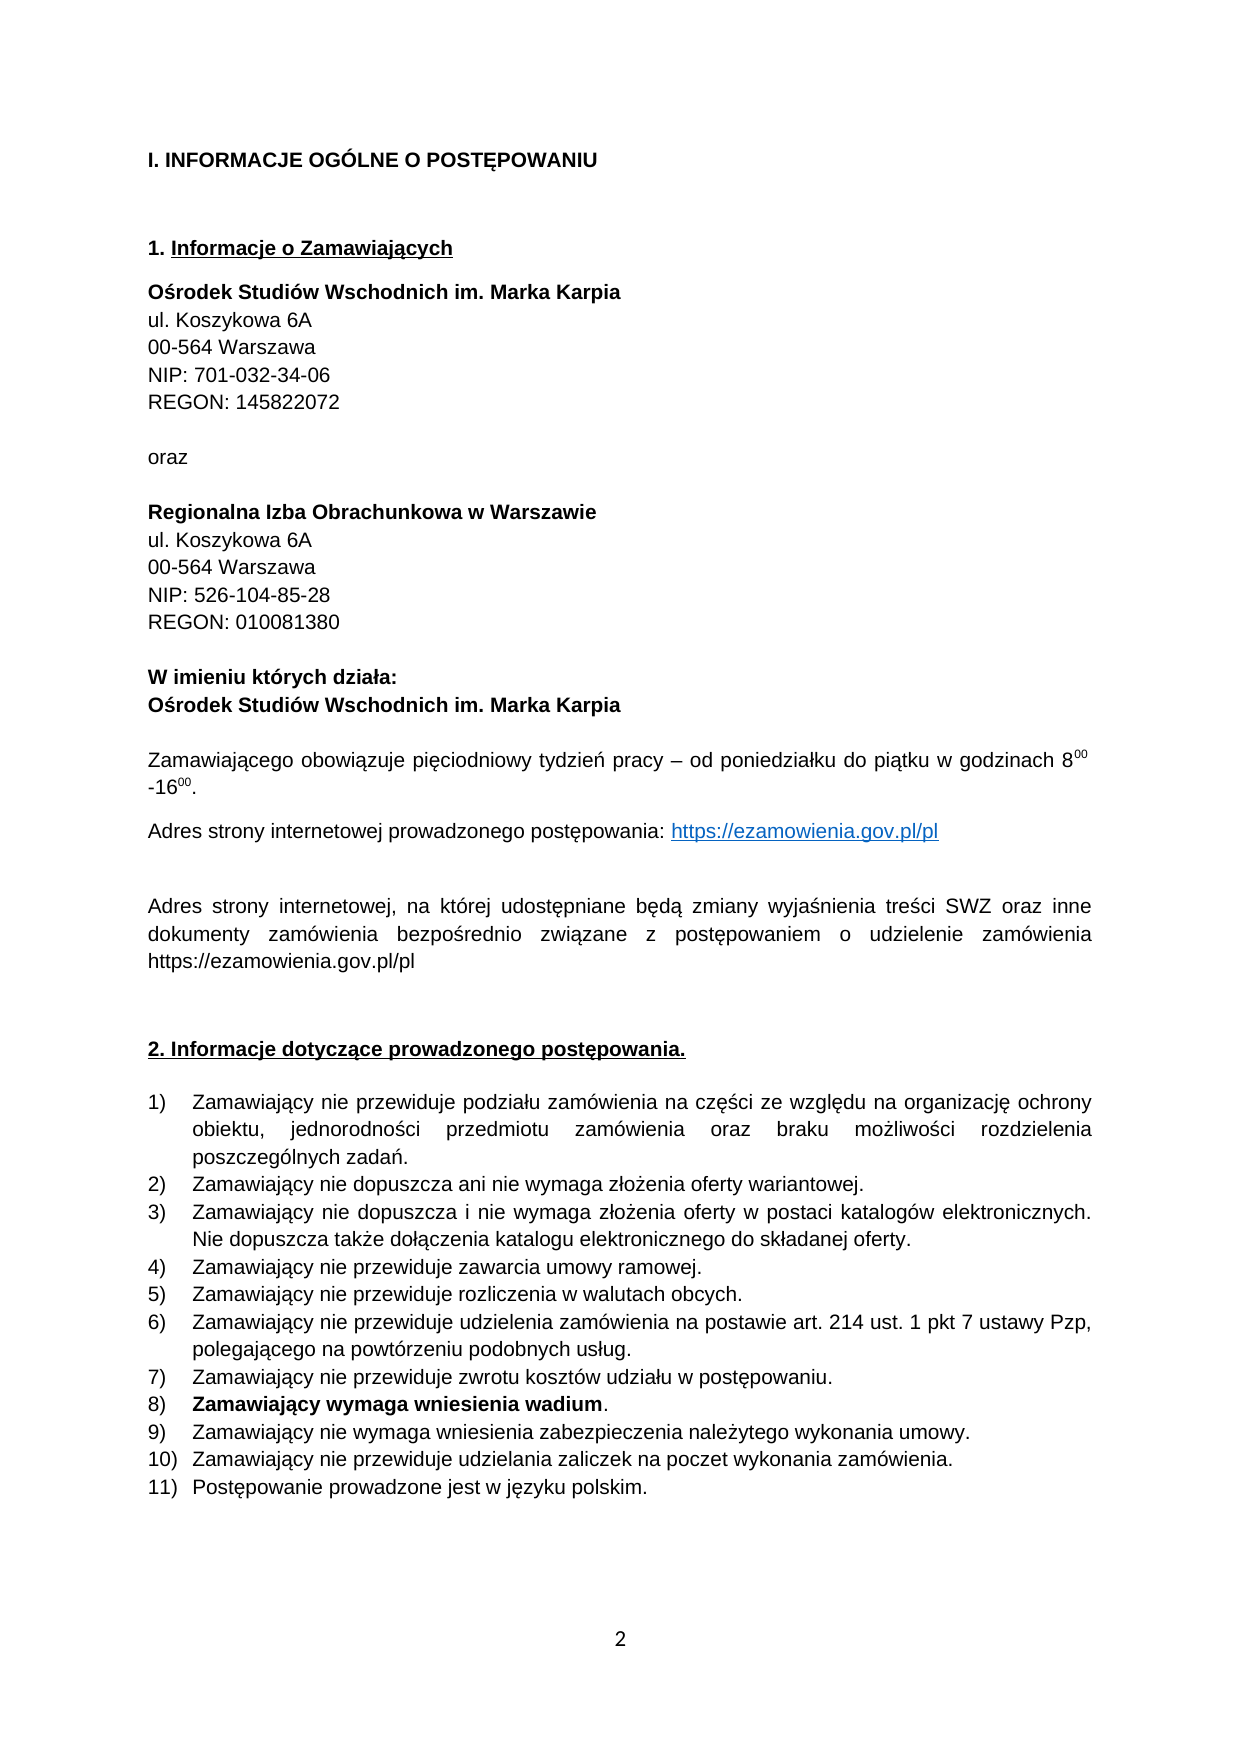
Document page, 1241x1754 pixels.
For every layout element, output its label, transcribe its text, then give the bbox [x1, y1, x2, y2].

text I. INFORMACJE OGÓLNE O POSTĘPOWANIU [148, 148, 1093, 172]
text ul. Koszykowa 6A [148, 308, 1093, 332]
text W imieniu których działa: [148, 665, 1093, 689]
list Zamawiający nie przewiduje rozliczenia w walutach obcych. [148, 1282, 1093, 1306]
list Zamawiający nie przewiduje podziału zamówienia na części ze względu na organizację ochrony obiektu, jednorodności przedmiotu zamówienia oraz braku możliwości rozdzielenia poszczególnych zadań. [148, 1090, 1093, 1169]
list Zamawiający nie przewiduje zwrotu kosztów udziału w postępowaniu. [148, 1365, 1093, 1389]
list Zamawiający nie wymaga wniesienia zabezpieczenia należytego wykonania umowy. [148, 1420, 1093, 1444]
list Zamawiający nie przewiduje udzielenia zamówienia na postawie art. 214 ust. 1 pkt 7 ustawy Pzp, polegającego na powtórzeniu podobnych usług. [148, 1310, 1093, 1361]
text NIP: 526-104-85-28 [148, 583, 1093, 607]
list Zamawiający nie przewiduje udzielania zaliczek na poczet wykonania zamówienia. [148, 1447, 1093, 1471]
text oraz [148, 445, 1093, 469]
text 00-564 Warszawa [148, 555, 1093, 579]
text REGON: 010081380 [148, 610, 1093, 634]
text Zamawiającego obowiązuje pięciodniowy tydzień pracy – od poniedziałku do piątku w godzinach 800 -1600. [148, 748, 1093, 799]
text Regionalna Izba Obrachunkowa w Warszawie [148, 500, 1093, 524]
text Ośrodek Studiów Wschodnich im. Marka Karpia [148, 693, 1093, 717]
list Zamawiający wymaga wniesienia wadium. [148, 1392, 1093, 1416]
list Postępowanie prowadzone jest w języku polskim. [148, 1475, 1093, 1499]
text Adres strony internetowej prowadzonego postępowania: https://ezamowienia.gov.pl/pl [148, 819, 1093, 843]
text 1. Informacje o Zamawiających [148, 236, 1093, 260]
text Adres strony internetowej, na której udostępniane będą zmiany wyjaśnienia treści SWZ oraz inne dokumenty zamówienia bezpośrednio związane z postępowaniem o udzielenie zamówienia https://ezamowienia.gov.pl/pl [148, 894, 1093, 973]
text NIP: 701-032-34-06 REGON: 145822072 [148, 363, 1093, 414]
text 00-564 Warszawa [148, 335, 1093, 359]
list Zamawiający nie dopuszcza i nie wymaga złożenia oferty w postaci katalogów elektronicznych. Nie dopuszcza także dołączenia katalogu elektronicznego do składanej oferty. [148, 1200, 1093, 1251]
list Zamawiający nie przewiduje zawarcia umowy ramowej. [148, 1255, 1093, 1279]
text 2. Informacje dotyczące prowadzonego postępowania. [148, 1037, 1093, 1061]
list Zamawiający nie dopuszcza ani nie wymaga złożenia oferty wariantowej. [148, 1172, 1093, 1196]
text ul. Koszykowa 6A [148, 528, 1093, 552]
text Ośrodek Studiów Wschodnich im. Marka Karpia [148, 280, 1093, 304]
